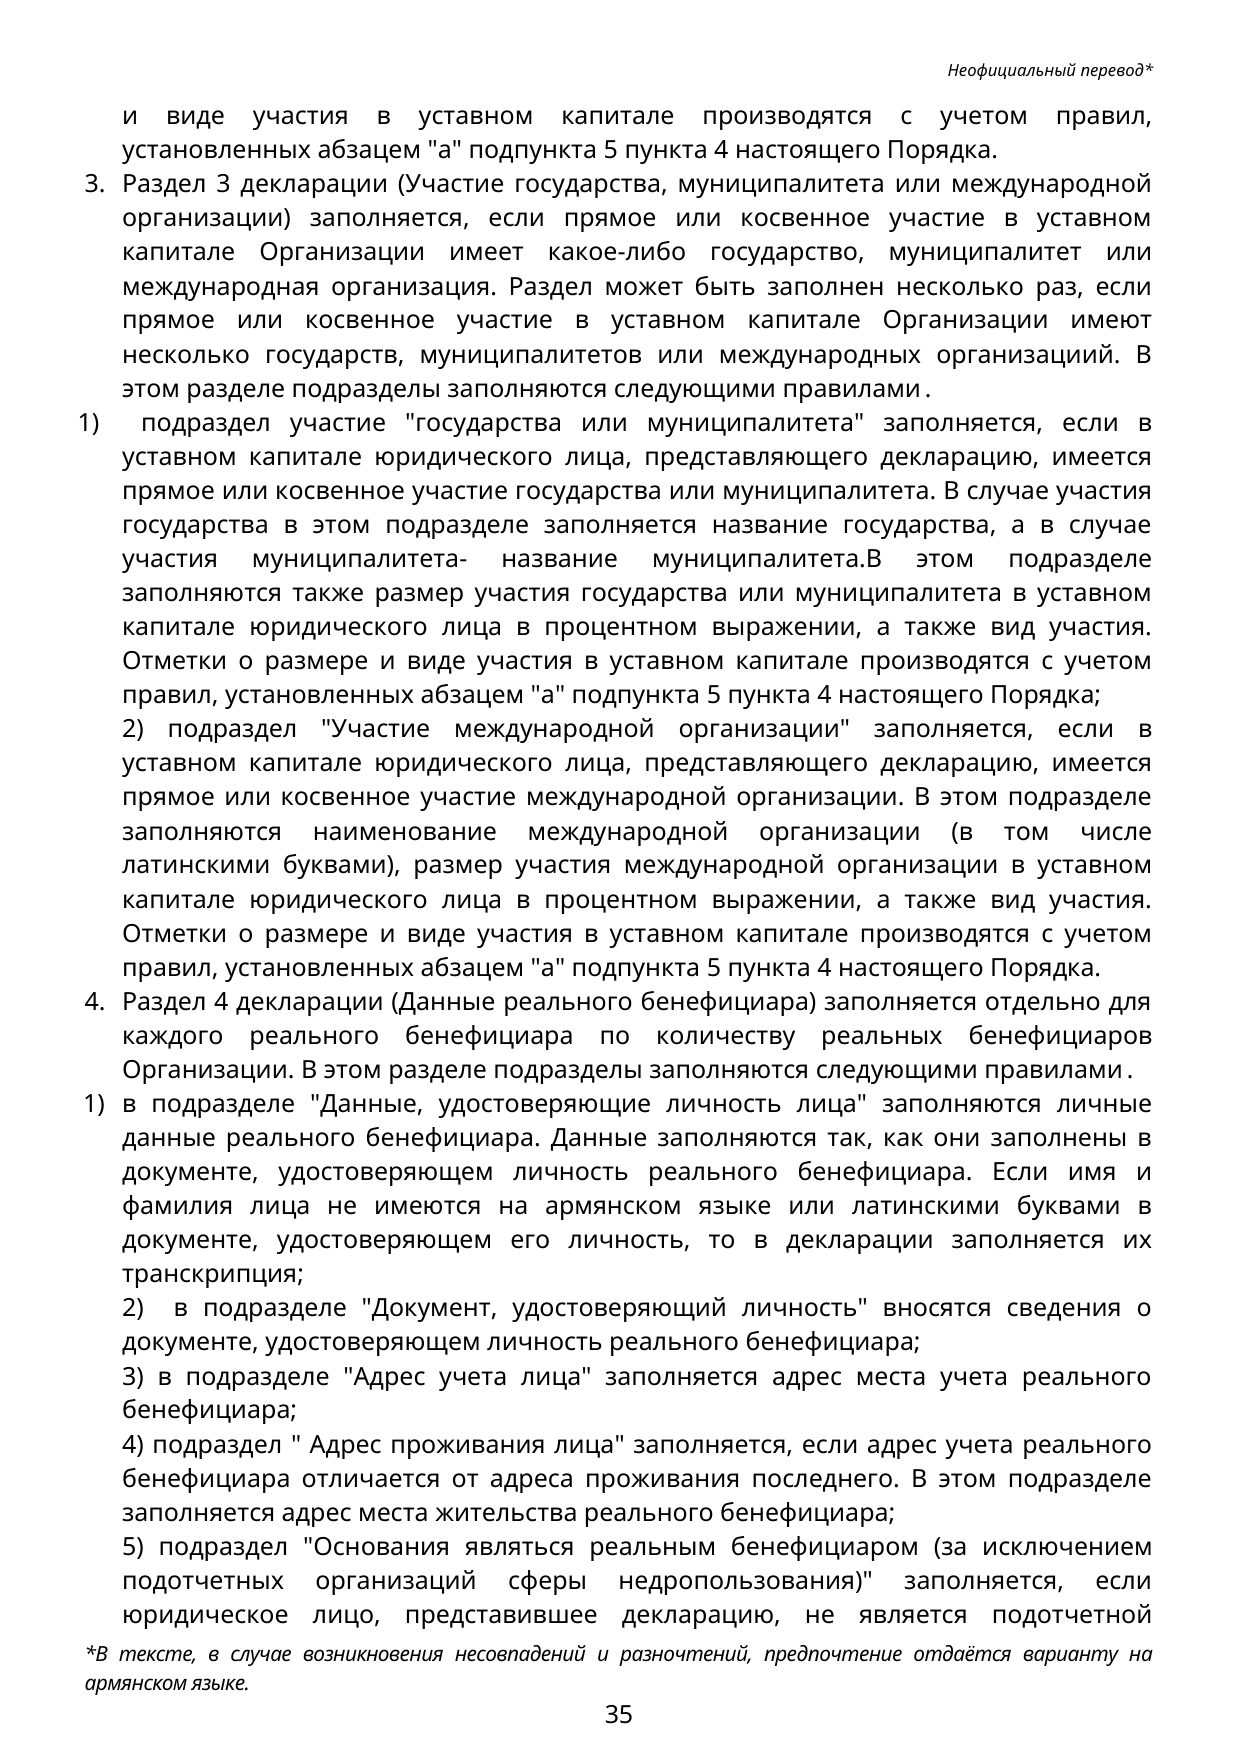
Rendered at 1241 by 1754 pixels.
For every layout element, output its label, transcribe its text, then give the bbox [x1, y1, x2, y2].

text 4) подраздел " Адрес проживания лица" заполняется, если адрес учета реального бенефициара отличается от адреса проживания последнего. В этом подразделе заполняется адрес места жительства реального бенефициара; [122, 1426, 1153, 1528]
text 2) в подразделе "Документ, удостоверяющий личность" вносятся сведения о документе, удостоверяющем личность реального бенефициара; [122, 1290, 1153, 1358]
list в подразделе "Данные, удостоверяющие личность лица" заполняются личные данные реального бенефициара. Данные заполняются так, как они заполнены в документе, удостоверяющем личность реального бенефициара. Если имя и фамилия лица не имеются на армянском языке или латинскими буквами в документе, удостоверяющем его личность, то в декларации заполняется их транскрипция; [83, 1086, 1153, 1290]
text 2) подраздел "Участие международной организации" заполняется, если в уставном капитале юридического лица, представляющего декларацию, имеется прямое или косвенное участие международной организации. В этом подразделе заполняются наименование международной организации (в том числе латинскими буквами), размер участия международной организации в уставном капитале юридического лица в процентном выражении, а также вид участия. Отметки о размере и виде участия в уставном капитале производятся с учетом правил, установленных абзацем "а" подпункта 5 пункта 4 настоящего Порядка. [122, 711, 1153, 983]
list Раздел 3 декларации (Участие государства, муниципалитета или международной организации) заполняется, если прямое или косвенное участие в уставном капитале Организации имеет какое-либо государство, муниципалитет или международная организация. Раздел может быть заполнен несколько раз, если прямое или косвенное участие в уставном капитале Организации имеют несколько государств, муниципалитетов или международных организациий. В этом разделе подразделы заполняются следующими правилами․ [84, 166, 1153, 404]
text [122, 1528, 1153, 1631]
list Раздел 4 декларации (Данные реального бенефициара) заполняется отдельно для каждого реального бенефициара по количеству реальных бенефициаров Организации. В этом разделе подразделы заполняются следующими правилами․ [84, 983, 1153, 1086]
list подраздел участие "государства или муниципалитета" заполняется, если в уставном капитале юридического лица, представляющего декларацию, имеется прямое или косвенное участие государства или муниципалитета. В случае участия государства в этом подразделе заполняется название государства, а в случае участия муниципалитета- название муниципалитета.В этом подразделе заполняются также размер участия государства или муниципалитета в уставном капитале юридического лица в процентном выражении, а также вид участия. Отметки о размере и виде участия в уставном капитале производятся с учетом правил, установленных абзацем "а" подпункта 5 пункта 4 настоящего Порядка; [77, 404, 1153, 711]
text 3) в подразделе "Адрес учета лица" заполняется адрес места учета реального бенефициара; [122, 1358, 1153, 1426]
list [80, 98, 1153, 166]
